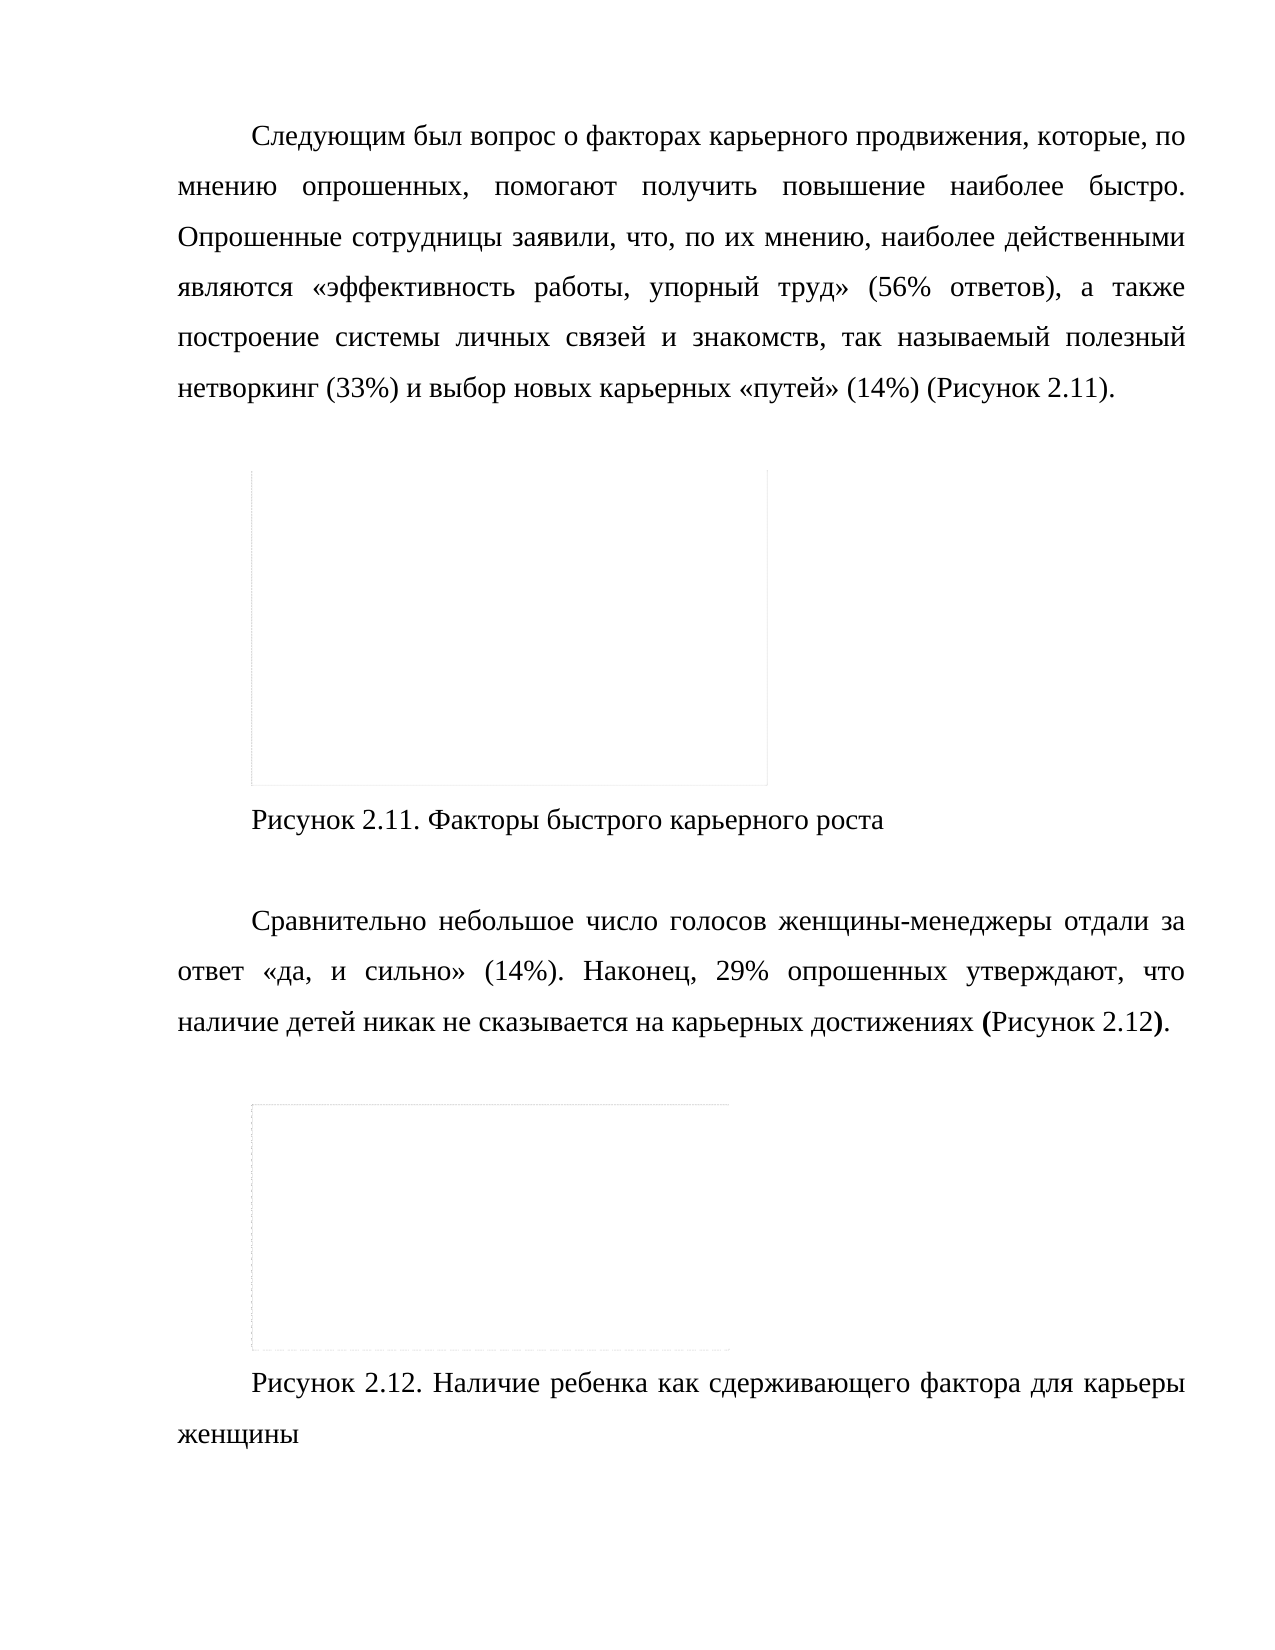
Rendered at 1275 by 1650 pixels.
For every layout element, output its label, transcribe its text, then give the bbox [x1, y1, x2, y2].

text Следующим был вопрос о факторах карьерного продвижения, которые, по мнению опрошенных, помогают получить повышение наиболее быстро. Опрошенные сотрудницы заявили, что, по их мнению, наиболее действенными являются «эффективность работы, упорный труд» (56% ответов), а также построение системы личных связей и знакомств, так называемый полезный нетворкинг (33%) и выбор новых карьерных «путей» (14%) (Рисунок 2.11). [177, 118, 1186, 403]
text Рисунок 2.11. Факторы быстрого карьерного роста [177, 802, 1186, 836]
text Сравнительно небольшое число голосов женщины-менеджеры отдали за ответ «да, и сильно» (14%). Наконец, 29% опрошенных утверждают, что наличие детей никак не сказывается на карьерных достижениях (Рисунок 2.12). [177, 903, 1186, 1037]
text Рисунок 2.12. Наличие ребенка как сдерживающего фактора для карьеры женщины [177, 1366, 1186, 1449]
